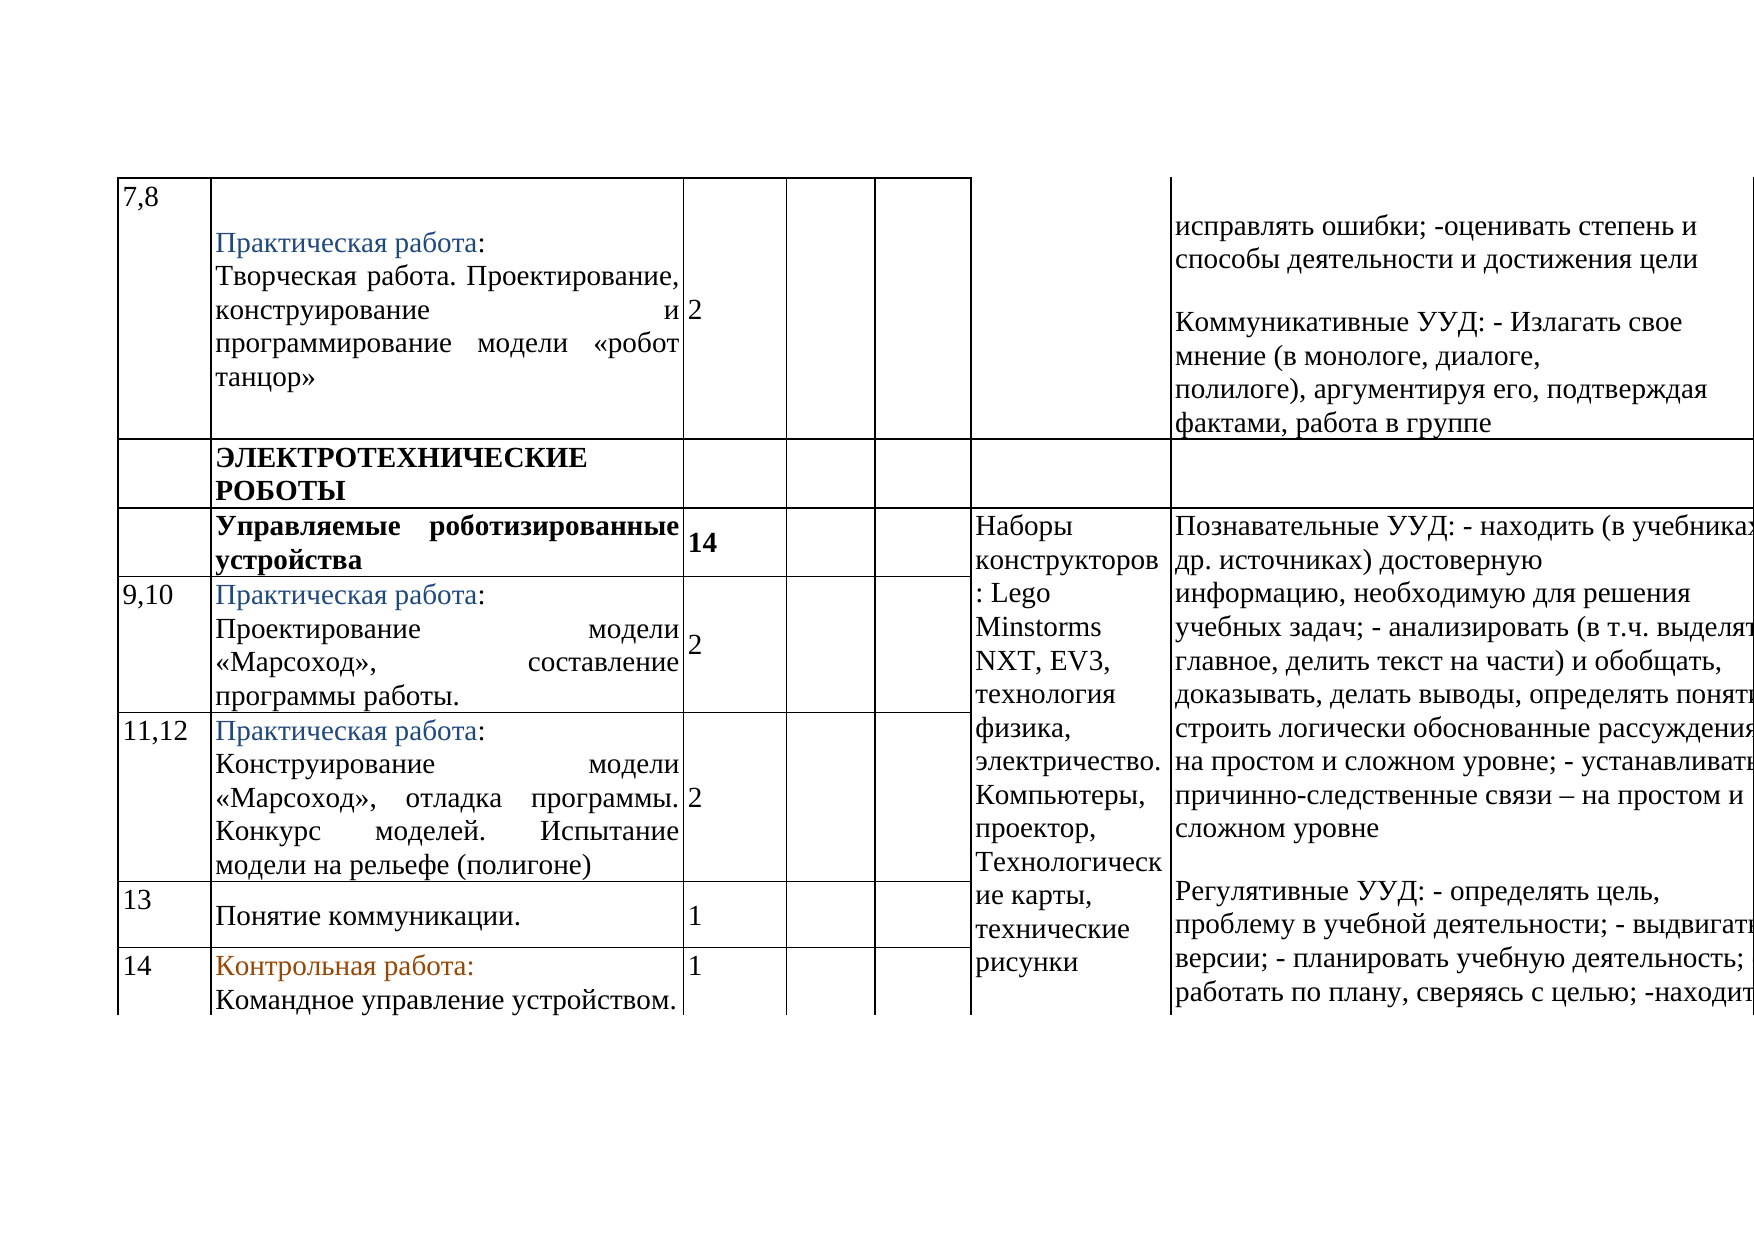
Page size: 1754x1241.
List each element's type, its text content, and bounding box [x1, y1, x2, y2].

table_cell 13 [119, 882, 210, 947]
table_cell [787, 509, 874, 576]
table_cell [119, 509, 210, 576]
table_cell [876, 577, 970, 711]
table_cell [972, 440, 1170, 507]
table_cell 7,8 [119, 179, 210, 438]
table_cell [876, 179, 970, 438]
table_cell [787, 948, 874, 1015]
table_cell 2 [684, 179, 786, 438]
table_cell ЭЛЕКТРОТЕХНИЧЕСКИЕ РОБОТЫ [212, 440, 683, 507]
table_cell Управляемые роботизированные устройства [212, 509, 683, 576]
table_cell 14 [684, 509, 786, 576]
table_cell [787, 713, 874, 881]
table_cell [876, 440, 970, 507]
table_cell 14 [119, 948, 210, 1015]
table_cell 2 [684, 713, 786, 881]
table_cell [876, 948, 970, 1015]
table_cell Контрольная работа: Командное управление устройством. [212, 948, 683, 1015]
table_cell [876, 509, 970, 576]
table_cell 9,10 [119, 577, 210, 711]
table_cell [119, 440, 210, 507]
table_cell 2 [684, 577, 786, 711]
table_cell [876, 882, 970, 947]
table_cell Понятие коммуникации. [212, 882, 683, 947]
table_cell Наборы конструкторов: Lego Minstorms NXT, EV3, технология физика, электричество. Компьютеры, проектор, Технологические карты, технические рисунки [972, 509, 1170, 1015]
table_cell [787, 179, 874, 438]
table_cell [787, 882, 874, 947]
table_cell 11,12 [119, 713, 210, 881]
table_cell [876, 713, 970, 881]
table_cell Практическая работа: Проектирование модели «Марсоход», составление программы работы. [212, 577, 683, 711]
table_cell Познавательные УУД: - находить (в учебниках и др. источниках) достоверную информацию, необходимую для решения учебных задач; - анализировать (в т.ч. выделять главное, делить текст на части) и обобщать, доказывать, делать выводы, определять понятия; строить логически обоснованные рассуждения - на простом и сложном уровне; - устанавливать причинно-следственные связи – на простом и сложном уровне Регулятивные УУД: - определять цель, проблему в учебной деятельности; - выдвигать версии; - планировать учебную деятельность; -работать по плану, сверяясь с целью; -находить и исправлять ошибки; -оценивать степень и способы деятельности и достижения цели Коммуникативные УУД: - Излагать свое мнение (в монологе, диалоге, полилоге), аргументируя его, подтверждая фактами, работа в группе [1172, 509, 1753, 1015]
table_cell 1 [684, 948, 786, 1015]
table_cell 1 [684, 882, 786, 947]
table_cell [787, 577, 874, 711]
table_cell [787, 440, 874, 507]
table_cell [684, 440, 786, 507]
table_cell Практическая работа: Творческая работа. Проектирование, конструирование и программирование модели «робот танцор» [212, 179, 683, 438]
table_cell [1172, 440, 1753, 507]
table_cell Практическая работа: Конструирование модели «Марсоход», отладка программы. Конкурс моделей. Испытание модели на рельефе (полигоне) [212, 713, 683, 881]
